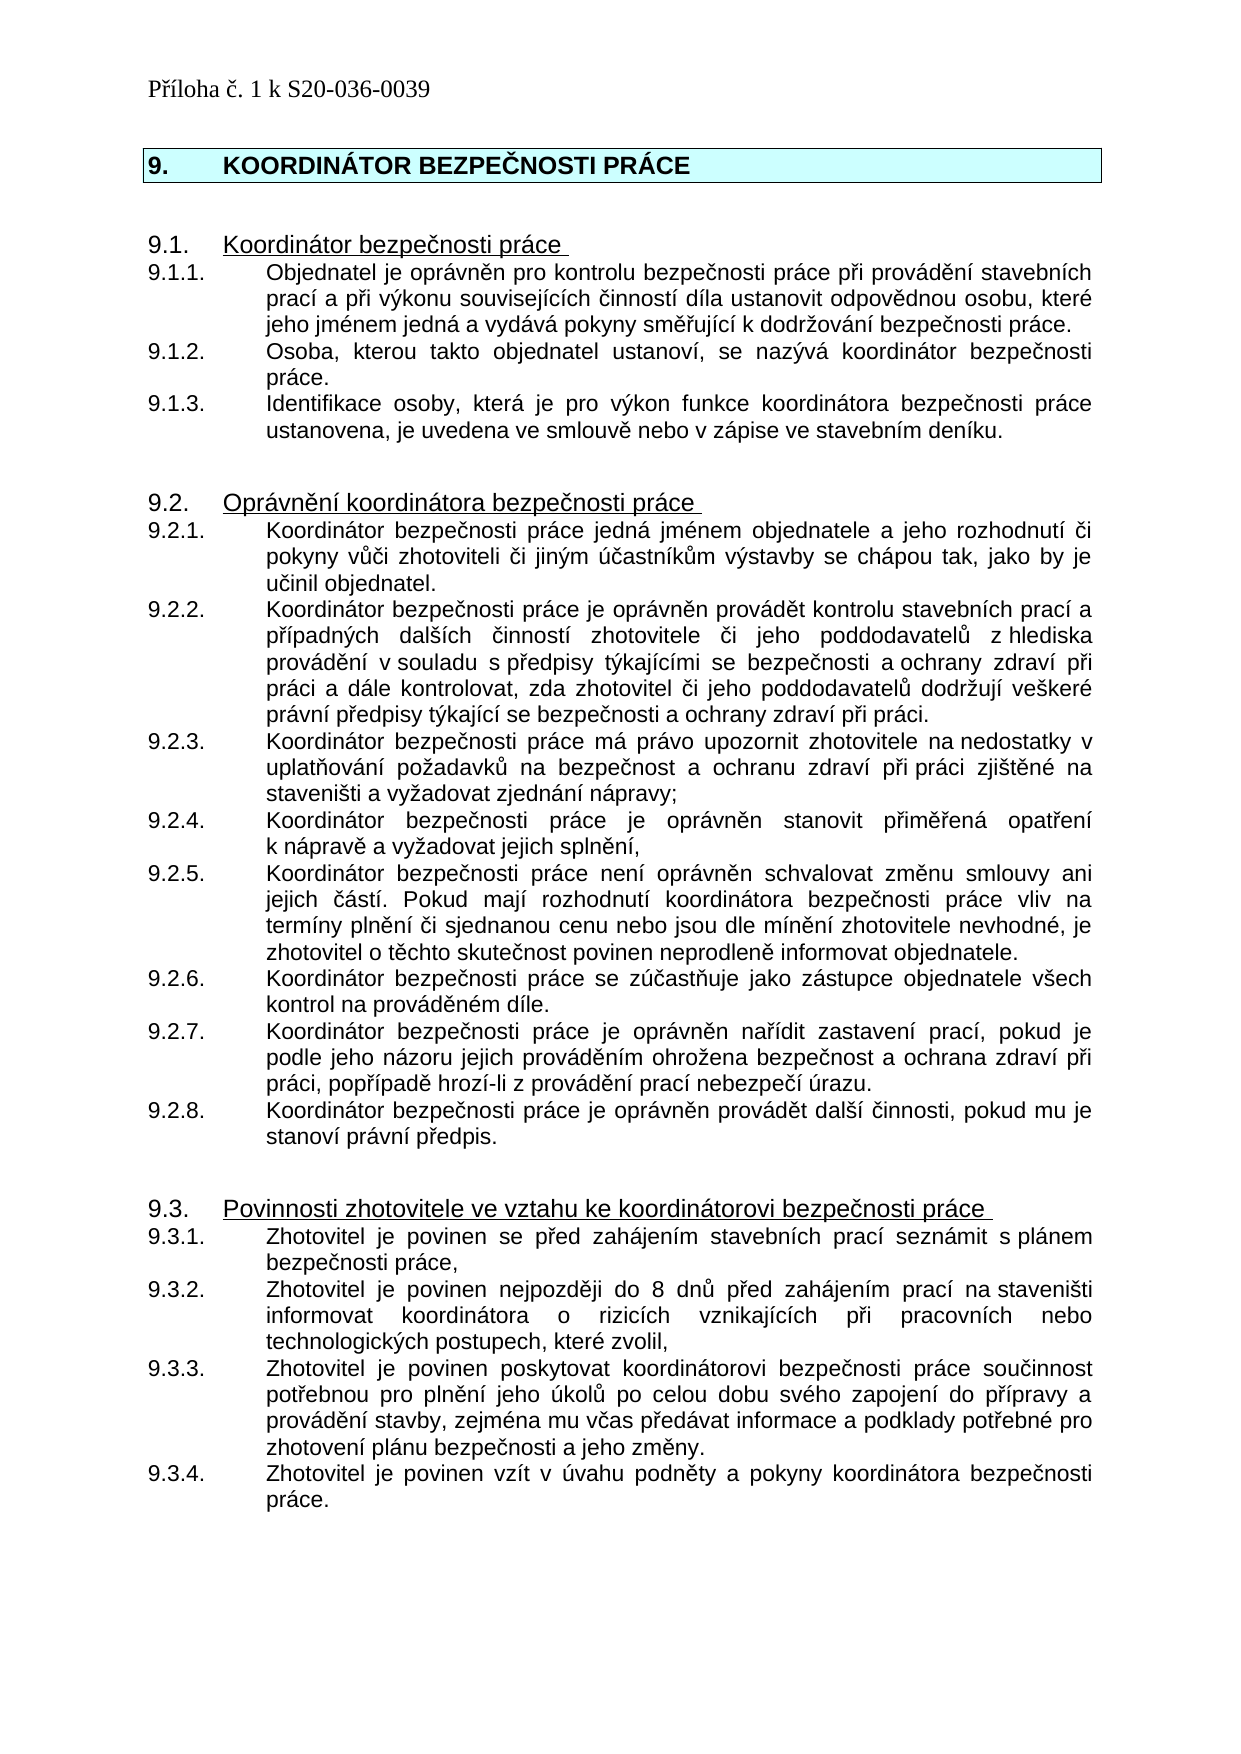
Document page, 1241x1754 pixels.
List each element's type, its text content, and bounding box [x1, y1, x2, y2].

list Koordinátor bezpečnosti práce je oprávněn stanovit přiměřená opatření k nápravě a vyžadovat jejich splnění, [148, 807, 1093, 859]
list Povinnosti zhotovitele ve vztahu ke koordinátorovi bezpečnosti práce [148, 1194, 1093, 1223]
list Objednatel je oprávněn pro kontrolu bezpečnosti práce při provádění stavebních prací a při výkonu souvisejících činností díla ustanovit odpovědnou osobu, které jeho jménem jedná a vydává pokyny směřující k dodržování bezpečnosti práce. [148, 258, 1093, 338]
list Koordinátor bezpečnosti práce není oprávněn schvalovat změnu smlouvy ani jejich částí. Pokud mají rozhodnutí koordinátora bezpečnosti práce vliv na termíny plnění či sjednanou cenu nebo jsou dle mínění zhotovitele nevhodné, je zhotovitel o těchto skutečnost povinen neprodleně informovat objednatele. [148, 859, 1093, 965]
list Zhotovitel je povinen nejpozději do 8 dnů před zahájením prací na staveništi informovat koordinátora o rizicích vznikajících při pracovních nebo technologických postupech, které zvolil, [148, 1276, 1093, 1354]
list Osoba, kterou takto objednatel ustanoví, se nazývá koordinátor bezpečnosti práce. [148, 338, 1093, 390]
list Identifikace osoby, která je pro výkon funkce koordinátora bezpečnosti práce ustanovena, je uvedena ve smlouvě nebo v zápise ve stavebním deníku. [148, 390, 1093, 443]
list Zhotovitel je povinen se před zahájením stavebních prací seznámit s plánem bezpečnosti práce, [148, 1223, 1093, 1276]
list Koordinátor bezpečnosti práce [148, 230, 1093, 258]
list Koordinátor bezpečnosti práce se zúčastňuje jako zástupce objednatele všech kontrol na prováděném díle. [148, 965, 1093, 1018]
list Koordinátor bezpečnosti práce má právo upozornit zhotovitele na nedostatky v uplatňování požadavků na bezpečnost a ochranu zdraví při práci zjištěné na staveništi a vyžadovat zjednání nápravy; [148, 728, 1093, 807]
list Koordinátor bezpečnosti práce je oprávněn provádět kontrolu stavebních prací a případných dalších činností zhotovitele či jeho poddodavatelů z hlediska provádění v souladu s předpisy týkajícími se bezpečnosti a ochrany zdraví při práci a dále kontrolovat, zda zhotovitel či jeho poddodavatelů dodržují veškeré právní předpisy týkající se bezpečnosti a ochrany zdraví při práci. [148, 596, 1093, 728]
list Zhotovitel je povinen poskytovat koordinátorovi bezpečnosti práce součinnost potřebnou pro plnění jeho úkolů po celou dobu svého zapojení do přípravy a provádění stavby, zejména mu včas předávat informace a podklady potřebné pro zhotovení plánu bezpečnosti a jeho změny. [148, 1354, 1093, 1460]
list Zhotovitel je povinen vzít v úvahu podněty a pokyny koordinátora bezpečnosti práce. [148, 1460, 1093, 1513]
list Koordinátor bezpečnosti práce je oprávněn nařídit zastavení prací, pokud je podle jeho názoru jejich prováděním ohrožena bezpečnost a ochrana zdraví při práci, popřípadě hrozí-li z provádění prací nebezpečí úrazu. [148, 1018, 1093, 1097]
list Oprávnění koordinátora bezpečnosti práce [148, 488, 1093, 517]
list Koordinátor bezpečnosti práce jedná jménem objednatele a jeho rozhodnutí či pokyny vůči zhotoviteli či jiným účastníkům výstavby se chápou tak, jako by je učinil objednatel. [148, 517, 1093, 596]
list Koordinátor bezpečnosti práce je oprávněn provádět další činnosti, pokud mu je stanoví právní předpis. [148, 1097, 1093, 1149]
text koordinátor bezpečnosti práce [144, 149, 1101, 182]
